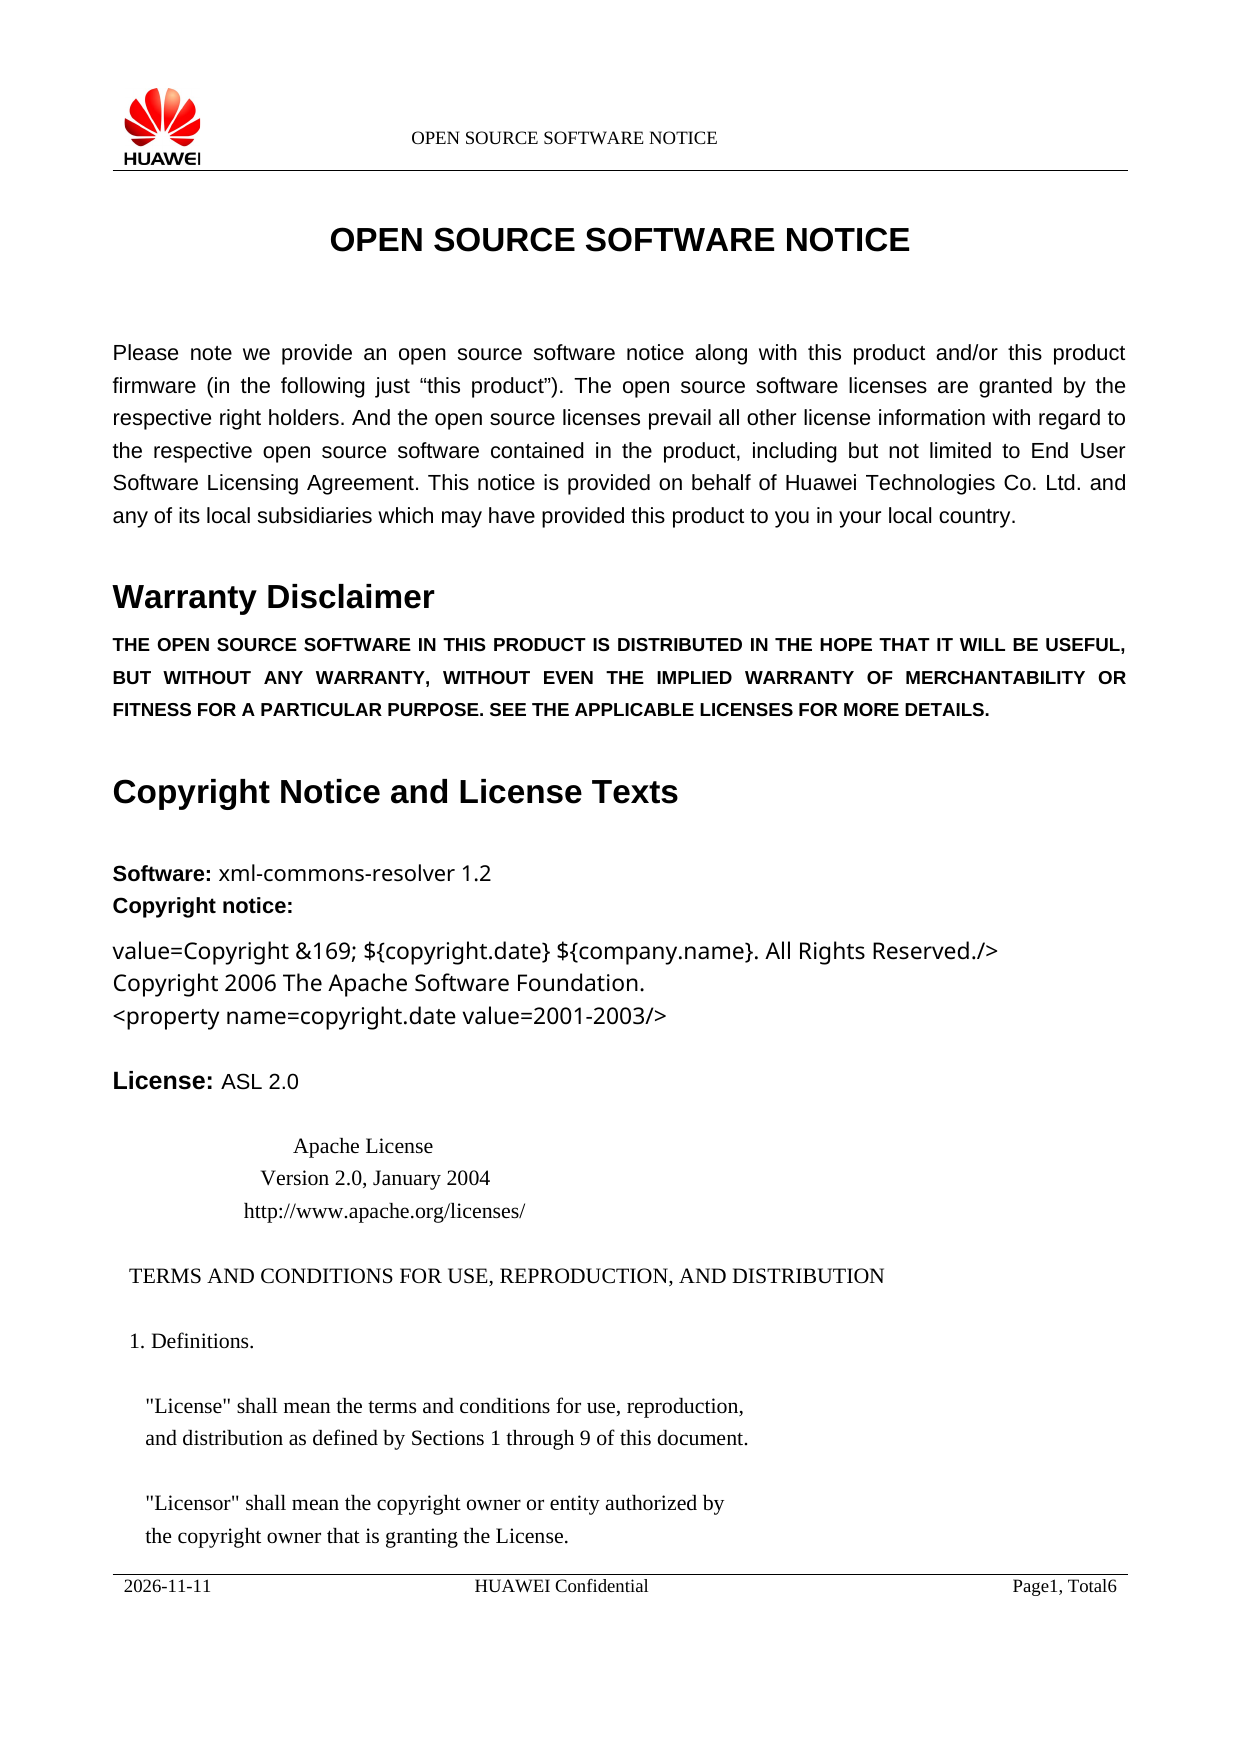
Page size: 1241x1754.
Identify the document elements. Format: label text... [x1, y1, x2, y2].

text The open source software in this product is distributed in the hope that it will be useful, but WITHOUT ANY WARRANTY, without even the implied warranty of MERCHANTABILITY or FITNESS FOR A PARTICULAR PURPOSE. See the applicable licenses for more details. [112, 629, 1128, 726]
picture [124, 88, 201, 165]
text Copyright Notice and License Texts [112, 759, 1128, 824]
text Copyright notice: [112, 889, 1128, 921]
text Warranty Disclaimer [112, 564, 1128, 629]
title Software: xml-commons-resolver 1.2 [112, 856, 1128, 889]
text value=Copyright &169; ${copyright.date} ${company.name}. All Rights Reserved./> Copyright 2006 The Apache Software Foundation. <property name=copyright.date value=2001-2003/> [112, 934, 1128, 1064]
text Please note we provide an open source software notice along with this product and/or this product firmware (in the following just “this product”). The open source software licenses are granted by the respective right holders. And the open source licenses prevail all other license information with regard to the respective open source software contained in the product, including but not limited to End User Software Licensing Agreement. This notice is provided on behalf of Huawei Technologies Co. Ltd. and any of its local subsidiaries which may have provided this product to you in your local country. [112, 336, 1128, 531]
text OPEN SOURCE SOFTWARE NOTICE [112, 206, 1128, 271]
text License: ASL 2.0 [112, 1064, 1128, 1096]
